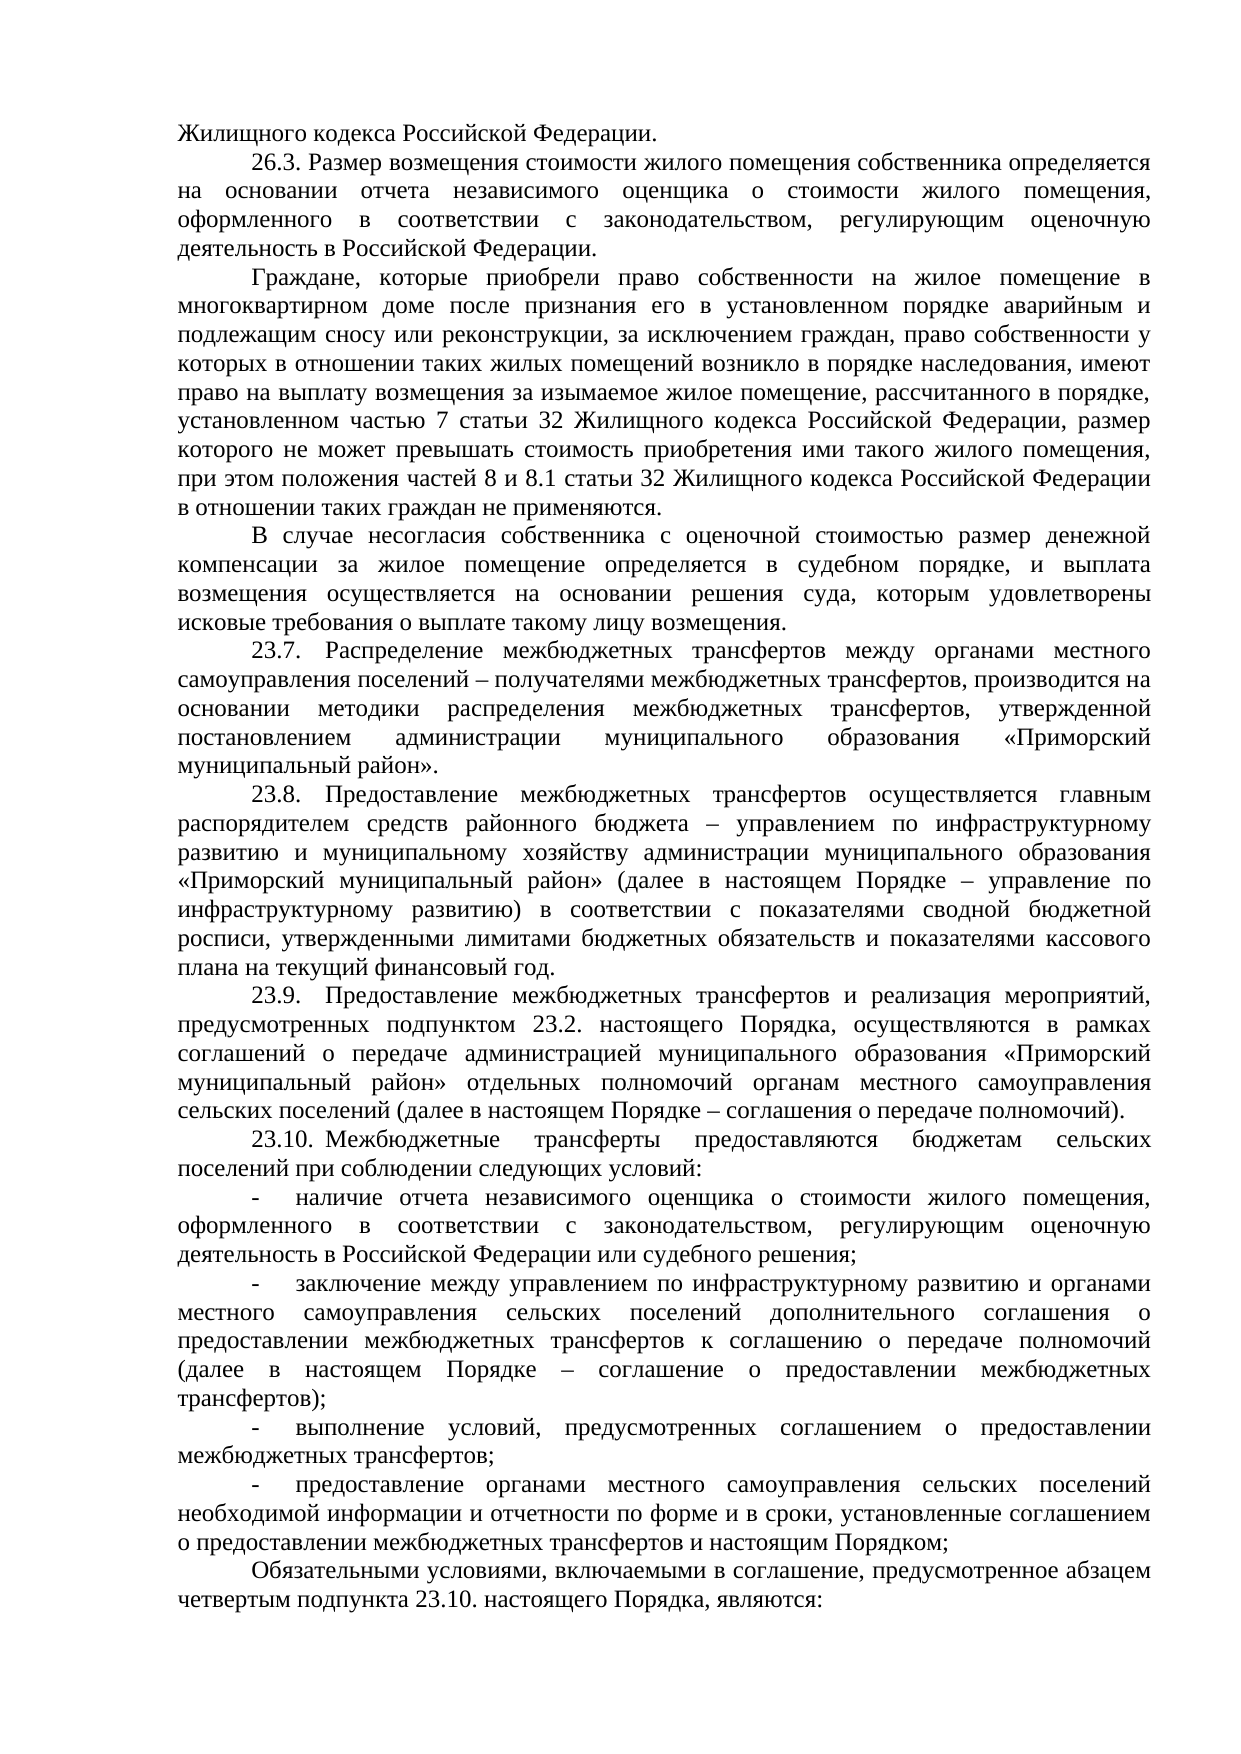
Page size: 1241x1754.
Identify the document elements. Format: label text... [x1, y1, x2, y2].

title В случае несогласия собственника с оценочной стоимостью размер денежной компенсации за жилое помещение определяется в судебном порядке, и выплата возмещения осуществляется на основании решения суда, которым удовлетворены исковые требования о выплате такому лицу возмещения. [177, 521, 1152, 636]
title - заключение между управлением по инфраструктурному развитию и органами местного самоуправления сельских поселений дополнительного соглашения о предоставлении межбюджетных трансфертов к соглашению о передаче полномочий (далее в настоящем Порядке – соглашение о предоставлении межбюджетных трансфертов); [177, 1268, 1152, 1412]
title 23.9. Предоставление межбюджетных трансфертов и реализация мероприятий, предусмотренных подпунктом 23.2. настоящего Порядка, осуществляются в рамках соглашений о передаче администрацией муниципального образования «Приморский муниципальный район» отдельных полномочий органам местного самоуправления сельских поселений (далее в настоящем Порядке – соглашения о передаче полномочий). [177, 981, 1152, 1124]
title 23.8. Предоставление межбюджетных трансфертов осуществляется главным распорядителем средств районного бюджета – управлением по инфраструктурному развитию и муниципальному хозяйству администрации муниципального образования «Приморский муниципальный район» (далее в настоящем Порядке – управление по инфраструктурному развитию) в соответствии с показателями сводной бюджетной росписи, утвержденными лимитами бюджетных обязательств и показателями кассового плана на текущий финансовый год. [177, 779, 1152, 981]
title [177, 118, 1152, 147]
title - предоставление органами местного самоуправления сельских поселений необходимой информации и отчетности по форме и в сроки, установленные соглашением о предоставлении межбюджетных трансфертов и настоящим Порядком; [177, 1469, 1152, 1556]
title Обязательными условиями, включаемыми в соглашение, предусмотренное абзацем четвертым подпункта 23.10. настоящего Порядка, являются: [177, 1556, 1152, 1613]
title - наличие отчета независимого оценщика о стоимости жилого помещения, оформленного в соответствии с законодательством, регулирующим оценочную деятельность в Российской Федерации или судебного решения; [177, 1182, 1152, 1268]
title 23.7. Распределение межбюджетных трансфертов между органами местного самоуправления поселений – получателями межбюджетных трансфертов, производится на основании методики распределения межбюджетных трансфертов, утвержденной постановлением администрации муниципального образования «Приморский муниципальный район». [177, 636, 1152, 779]
title - выполнение условий, предусмотренных соглашением о предоставлении межбюджетных трансфертов; [177, 1412, 1152, 1469]
title Граждане, которые приобрели право собственности на жилое помещение в многоквартирном доме после признания его в установленном порядке аварийным и подлежащим сносу или реконструкции, за исключением граждан, право собственности у которых в отношении таких жилых помещений возникло в порядке наследования, имеют право на выплату возмещения за изымаемое жилое помещение, рассчитанного в порядке, установленном частью 7 статьи 32 Жилищного кодекса Российской Федерации, размер которого не может превышать стоимость приобретения ими такого жилого помещения, при этом положения частей 8 и 8.1 статьи 32 Жилищного кодекса Российской Федерации в отношении таких граждан не применяются. [177, 262, 1152, 521]
title 26.3. Размер возмещения стоимости жилого помещения собственника определяется на основании отчета независимого оценщика о стоимости жилого помещения, оформленного в соответствии с законодательством, регулирующим оценочную деятельность в Российской Федерации. [177, 147, 1152, 262]
title 23.10. Межбюджетные трансферты предоставляются бюджетам сельских поселений при соблюдении следующих условий: [177, 1124, 1152, 1182]
